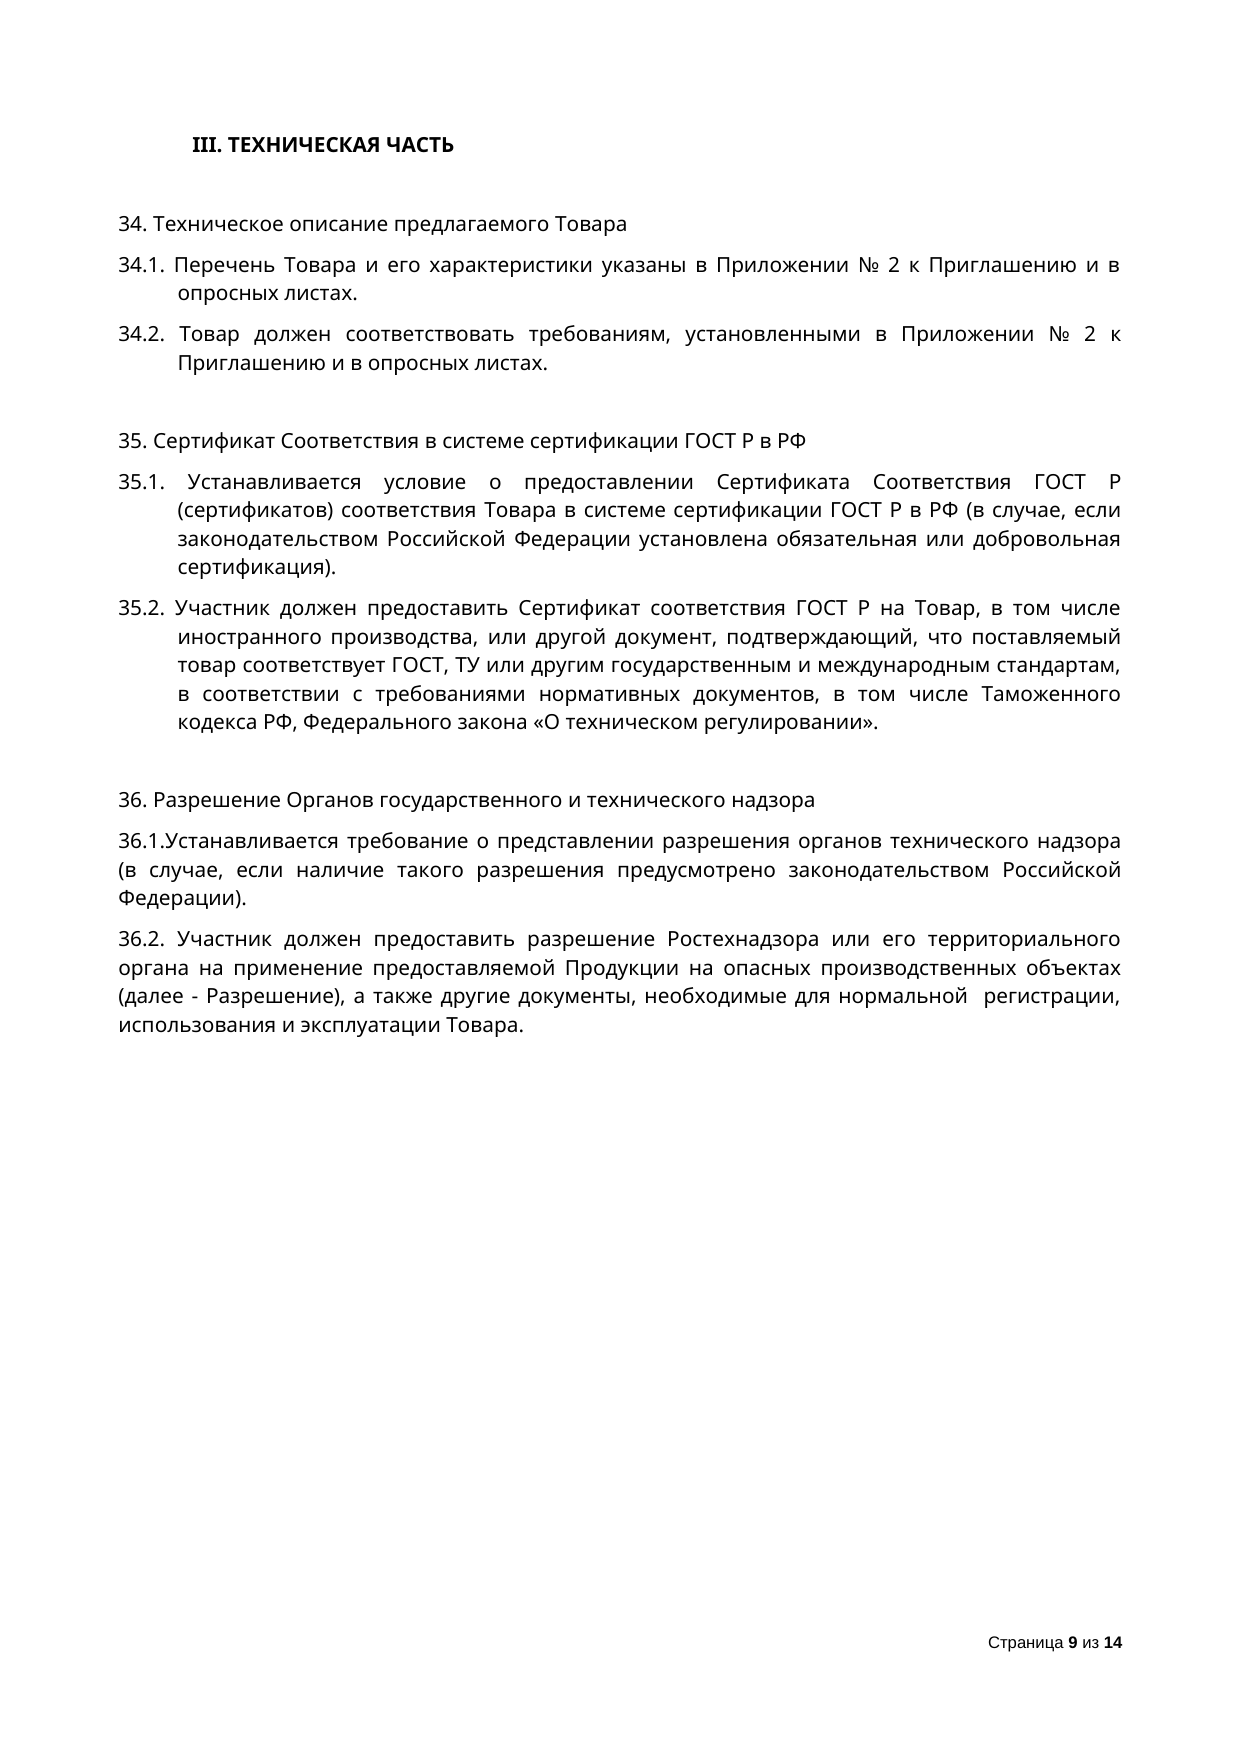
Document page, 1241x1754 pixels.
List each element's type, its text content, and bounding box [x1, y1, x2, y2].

text 36.2. Участник должен предоставить разрешение Ростехнадзора или его территориального органа на применение предоставляемой Продукции на опасных производственных объектах (далее - Разрешение), а также другие документы, необходимые для нормальной регистрации, использования и эксплуатации Товара. [118, 924, 1122, 1038]
text 35.1. Устанавливается условие о предоставлении Сертификата Соответствия ГОСТ Р (сертификатов) соответствия Товара в системе сертификации ГОСТ Р в РФ (в случае, если законодательством Российской Федерации установлена обязательная или добровольная сертификация). [118, 467, 1122, 581]
text 35.2. Участник должен предоставить Сертификат соответствия ГОСТ Р на Товар, в том числе иностранного производства, или другой документ, подтверждающий, что поставляемый товар соответствует ГОСТ, ТУ или другим государственным и международным стандартам, в соответствии с требованиями нормативных документов, в том числе Таможенного кодекса РФ, Федерального закона «О техническом регулировании». [118, 593, 1122, 736]
text III. ТЕХНИЧЕСКАЯ ЧАСТЬ [192, 131, 1122, 159]
subtitle 35. Сертификат Соответствия в системе сертификации ГОСТ Р в РФ [118, 426, 1122, 455]
text 34.1. Перечень Товара и его характеристики указаны в Приложении № 2 к Приглашению и в опросных листах. [118, 250, 1122, 307]
subtitle 34. Техническое описание предлагаемого Товара [118, 209, 1122, 237]
subtitle 36. Разрешение Органов государственного и технического надзора [118, 786, 1122, 814]
text 36.1.Устанавливается требование о представлении разрешения органов технического надзора (в случае, если наличие такого разрешения предусмотрено законодательством Российской Федерации). [118, 827, 1122, 912]
text 34.2. Товар должен соответствовать требованиям, установленными в Приложении № 2 к Приглашению и в опросных листах. [118, 319, 1122, 376]
